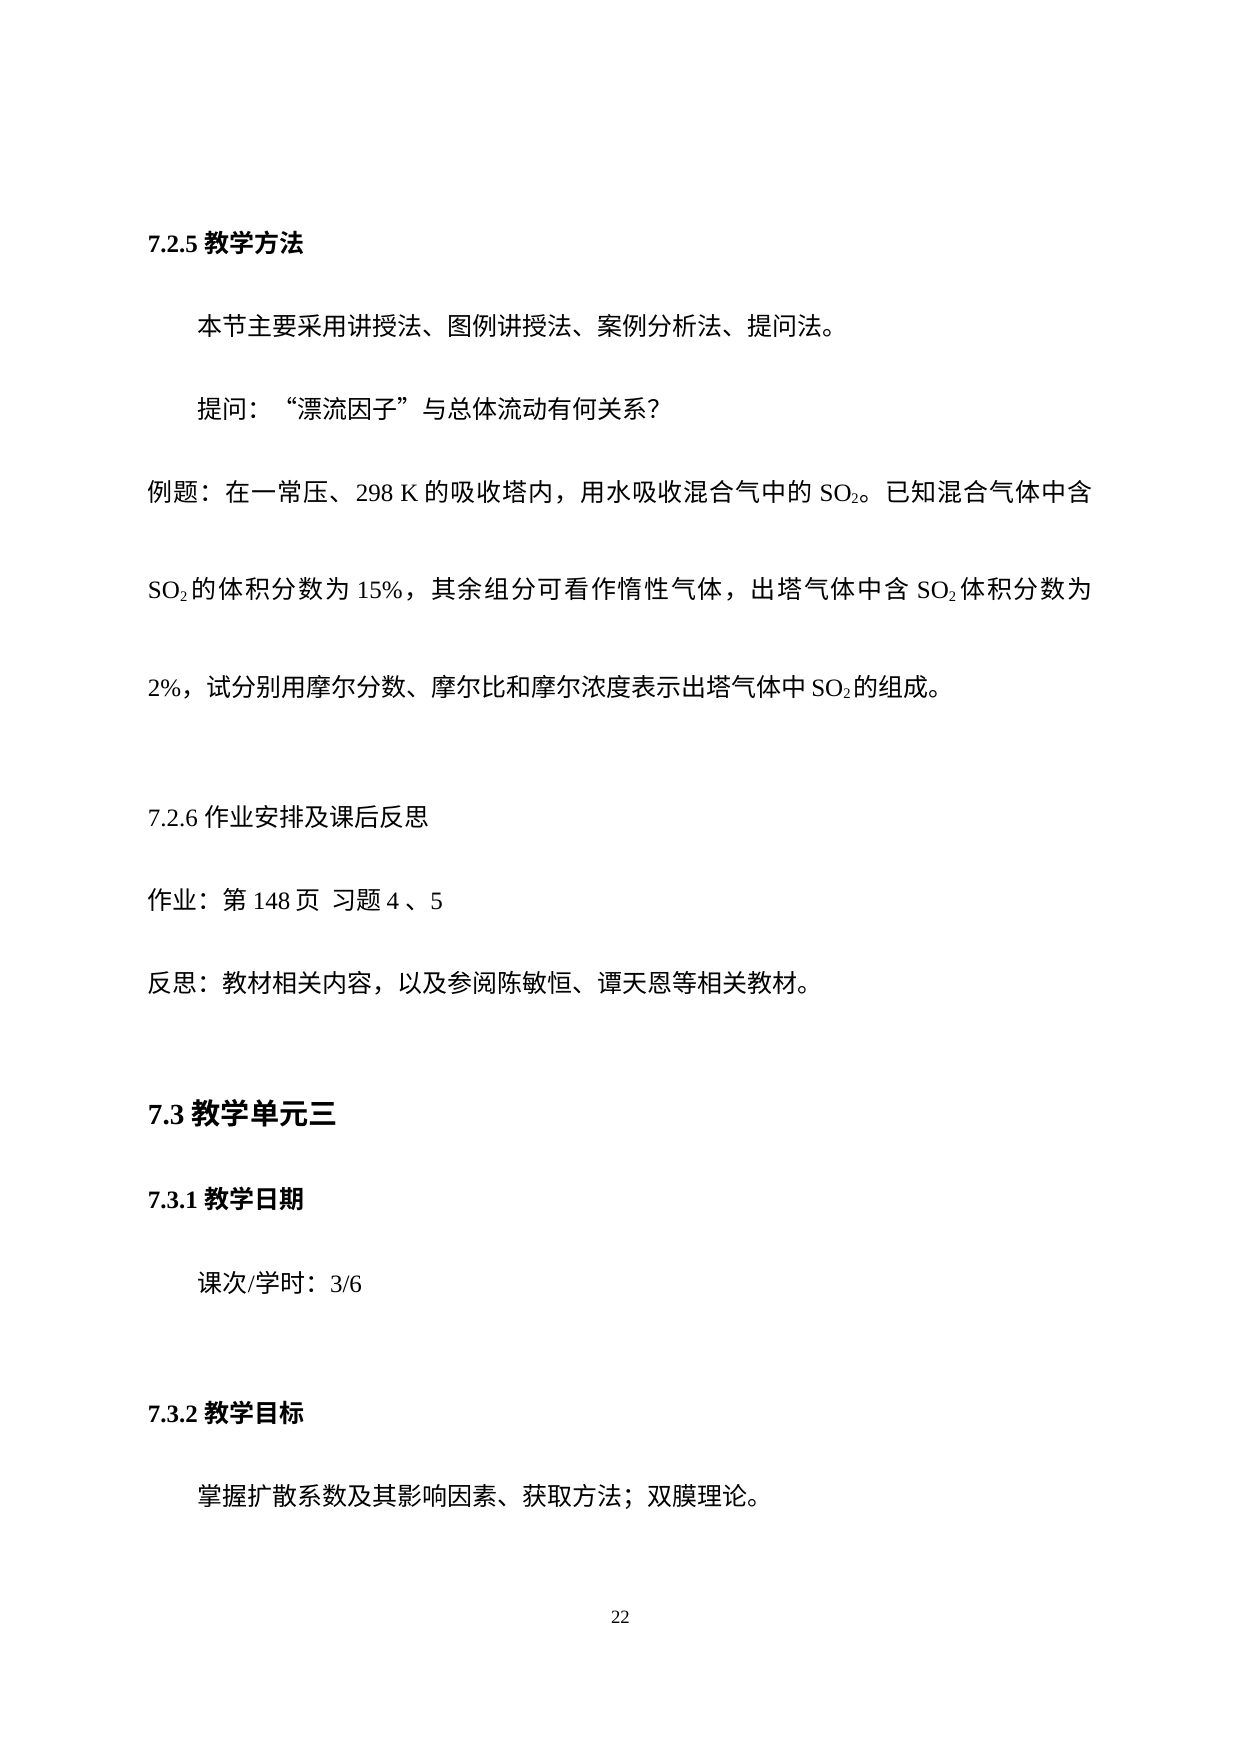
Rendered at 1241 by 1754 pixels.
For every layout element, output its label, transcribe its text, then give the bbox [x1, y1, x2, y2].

text 课次/学时：3/6 [148, 1249, 1092, 1314]
text 作业安排及课后反思 [148, 783, 1092, 848]
subtitle 教学目标 [148, 1379, 1092, 1444]
text 提问：“漂流因子”与总体流动有何关系？ [148, 375, 1092, 440]
text 作业：第148页 习题4 、5 [148, 866, 1092, 931]
subtitle 教学日期 [148, 1166, 1092, 1231]
text 反思：教材相关内容，以及参阅陈敏恒、谭天恩等相关教材。 [148, 949, 1092, 1014]
subtitle 7.3 教学单元三 [148, 1079, 1092, 1144]
text 本节主要采用讲授法、图例讲授法、案例分析法、提问法。 [148, 292, 1092, 357]
text 掌握扩散系数及其影响因素、获取方法；双膜理论。 [148, 1462, 1092, 1527]
text 例题：在一常压、298 K的吸收塔内，用水吸收混合气中的SO2。已知混合气体中含SO2的体积分数为15%，其余组分可看作惰性气体，出塔气体中含SO2体积分数为2%，试分别用摩尔分数、摩尔比和摩尔浓度表示出塔气体中SO2的组成。 [148, 458, 1092, 718]
subtitle 教学方法 [148, 209, 1092, 274]
